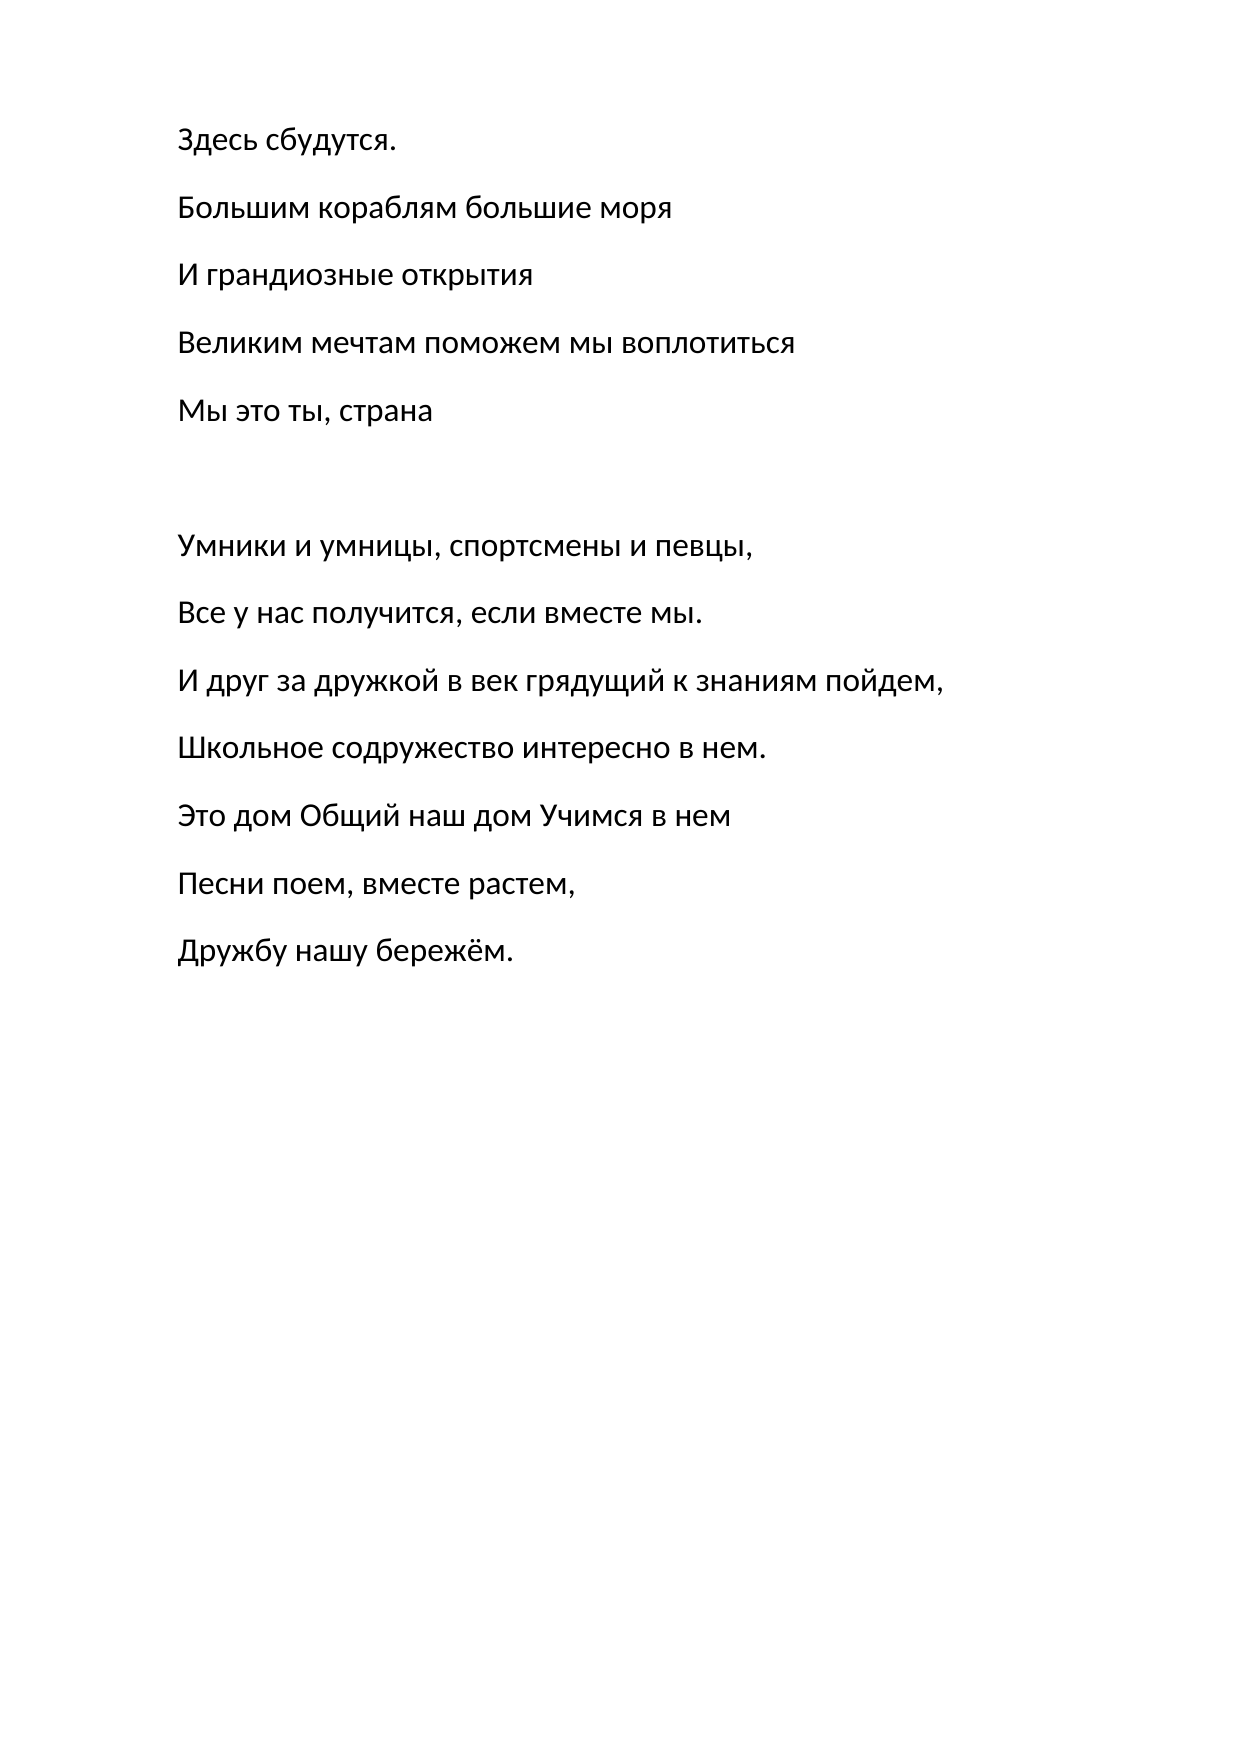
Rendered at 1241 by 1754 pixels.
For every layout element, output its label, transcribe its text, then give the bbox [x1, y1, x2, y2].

text Мы это ты, страна [177, 388, 1152, 429]
text Все у нас получится, если вместе мы. [177, 591, 1152, 632]
text Песни поем, вместе растем, [177, 862, 1152, 902]
text Здесь сбудутся. [177, 118, 1152, 159]
text Большим кораблям большие моря [177, 186, 1152, 226]
text И грандиозные открытия [177, 253, 1152, 294]
text Умники и умницы, спортсмены и певцы, [177, 524, 1152, 564]
text Это дом Общий наш дом Учимся в нем [177, 794, 1152, 835]
text Дружбу нашу бережём. [177, 929, 1152, 970]
text Школьное содружество интересно в нем. [177, 727, 1152, 767]
text Великим мечтам поможем мы воплотиться [177, 321, 1152, 362]
text И друг за дружкой в век грядущий к знаниям пойдем, [177, 659, 1152, 700]
